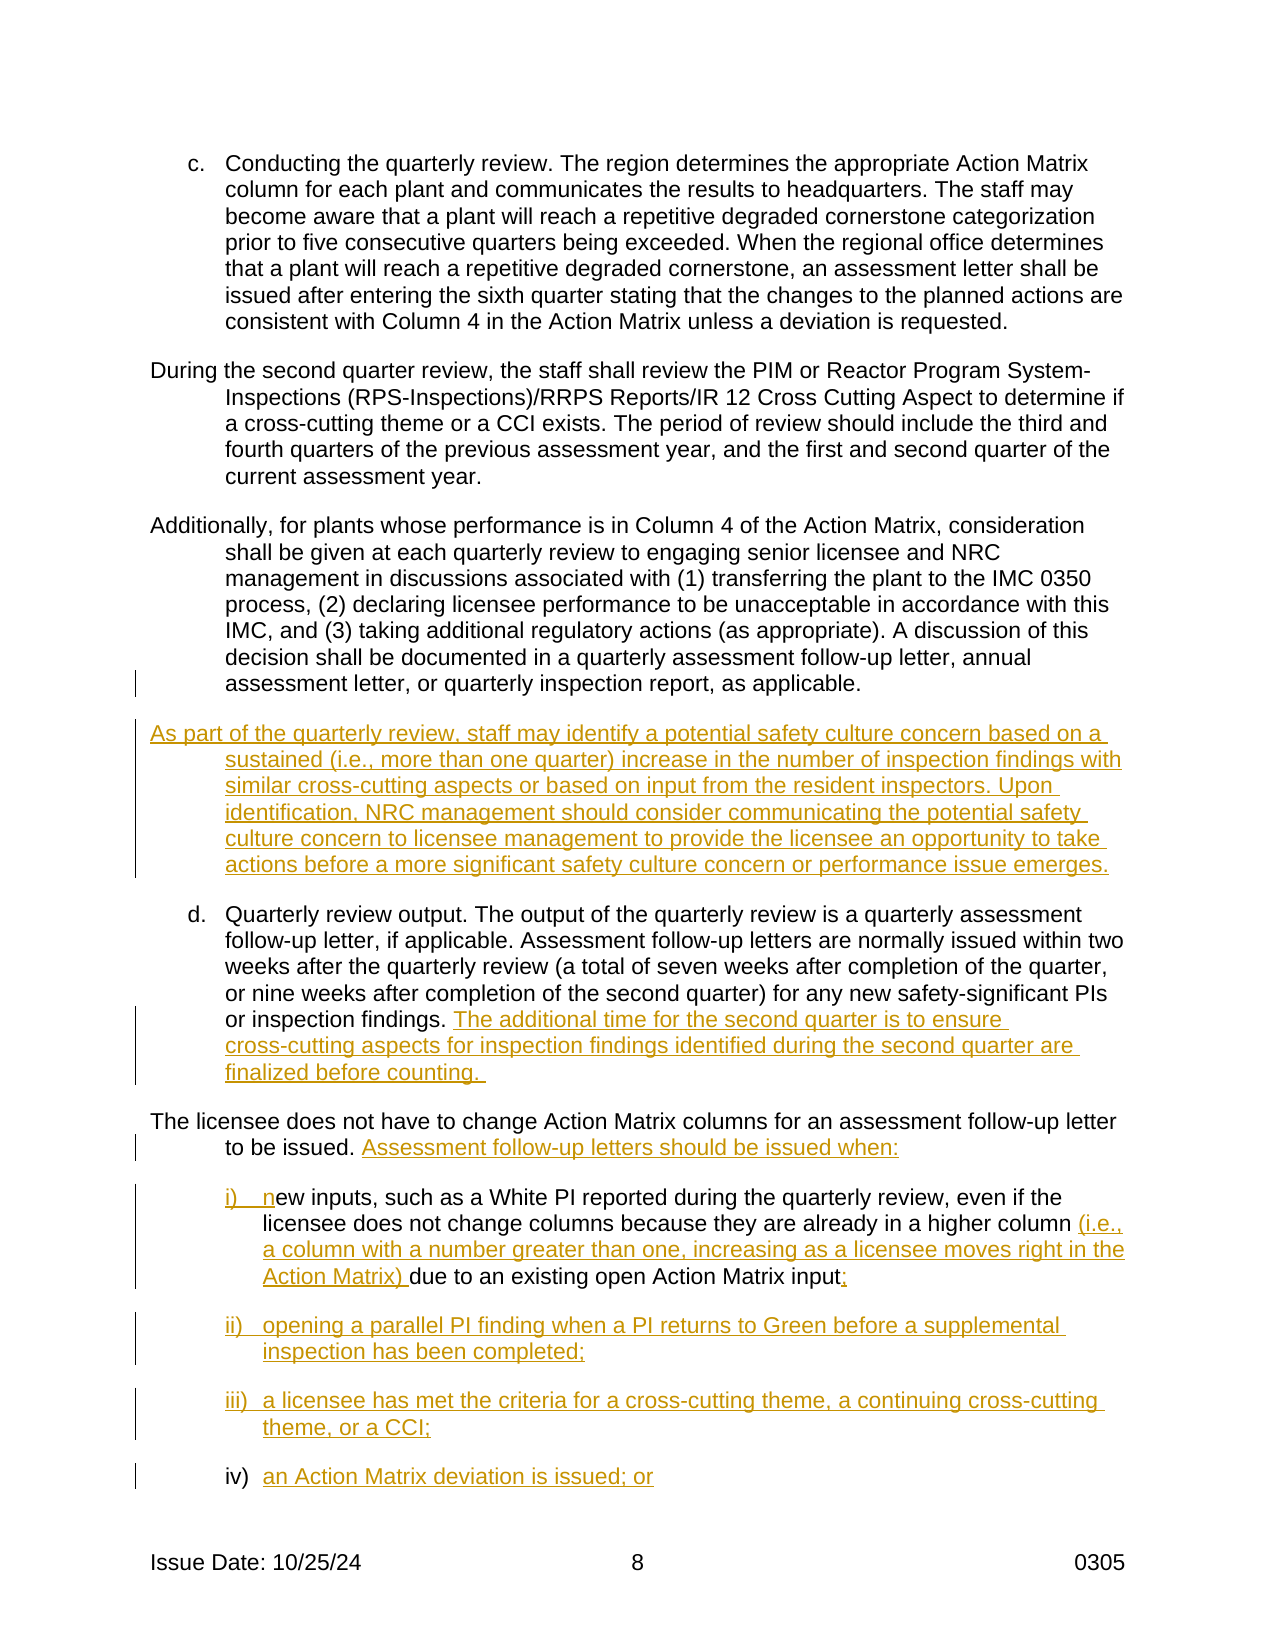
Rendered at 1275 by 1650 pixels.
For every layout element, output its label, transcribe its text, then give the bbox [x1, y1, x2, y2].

text Additionally, for plants whose performance is in Column 4 of the Action Matrix, consideration shall be given at each quarterly review to engaging senior licensee and NRC management in discussions associated with (1) transferring the plant to the IMC 0350 process, (2) declaring licensee performance to be unacceptable in accordance with this IMC, and (3) taking additional regulatory actions (as appropriate). A discussion of this decision shall be documented in a quarterly assessment follow-up letter, annual assessment letter, or quarterly inspection report, as applicable. [150, 512, 1125, 697]
text During the second quarter review, the staff shall review the PIM or Reactor Program System-Inspections (RPS-Inspections)/RRPS Reports/IR 12 Cross Cutting Aspect to determine if a cross-cutting theme or a CCI exists. The period of review should include the third and fourth quarters of the previous assessment year, and the first and second quarter of the current assessment year. [150, 357, 1125, 489]
list Conducting the quarterly review. The region determines the appropriate Action Matrix column for each plant and communicates the results to headquarters. The staff may become aware that a plant will reach a repetitive degraded cornerstone categorization prior to five consecutive quarters being exceeded. When the regional office determines that a plant will reach a repetitive degraded cornerstone, an assessment letter shall be issued after entering the sixth quarter stating that the changes to the planned actions are consistent with Column 4 in the Action Matrix unless a deviation is requested. [187, 150, 1125, 334]
list Quarterly review output. The output of the quarterly review is a quarterly assessment follow-up letter, if applicable. Assessment follow-up letters are normally issued within two weeks after the quarterly review (a total of seven weeks after completion of the quarter, or nine weeks after completion of the second quarter) for any new safety-significant PIs or inspection findings. [187, 901, 1125, 1085]
list ew inputs, such as a White PI reported during the quarterly review, even if the licensee does not change columns because they are already in a higher column due to an existing open Action Matrix input [225, 1183, 1125, 1289]
text The licensee does not have to change Action Matrix columns for an assessment follow-up letter to be issued. [150, 1108, 1125, 1161]
